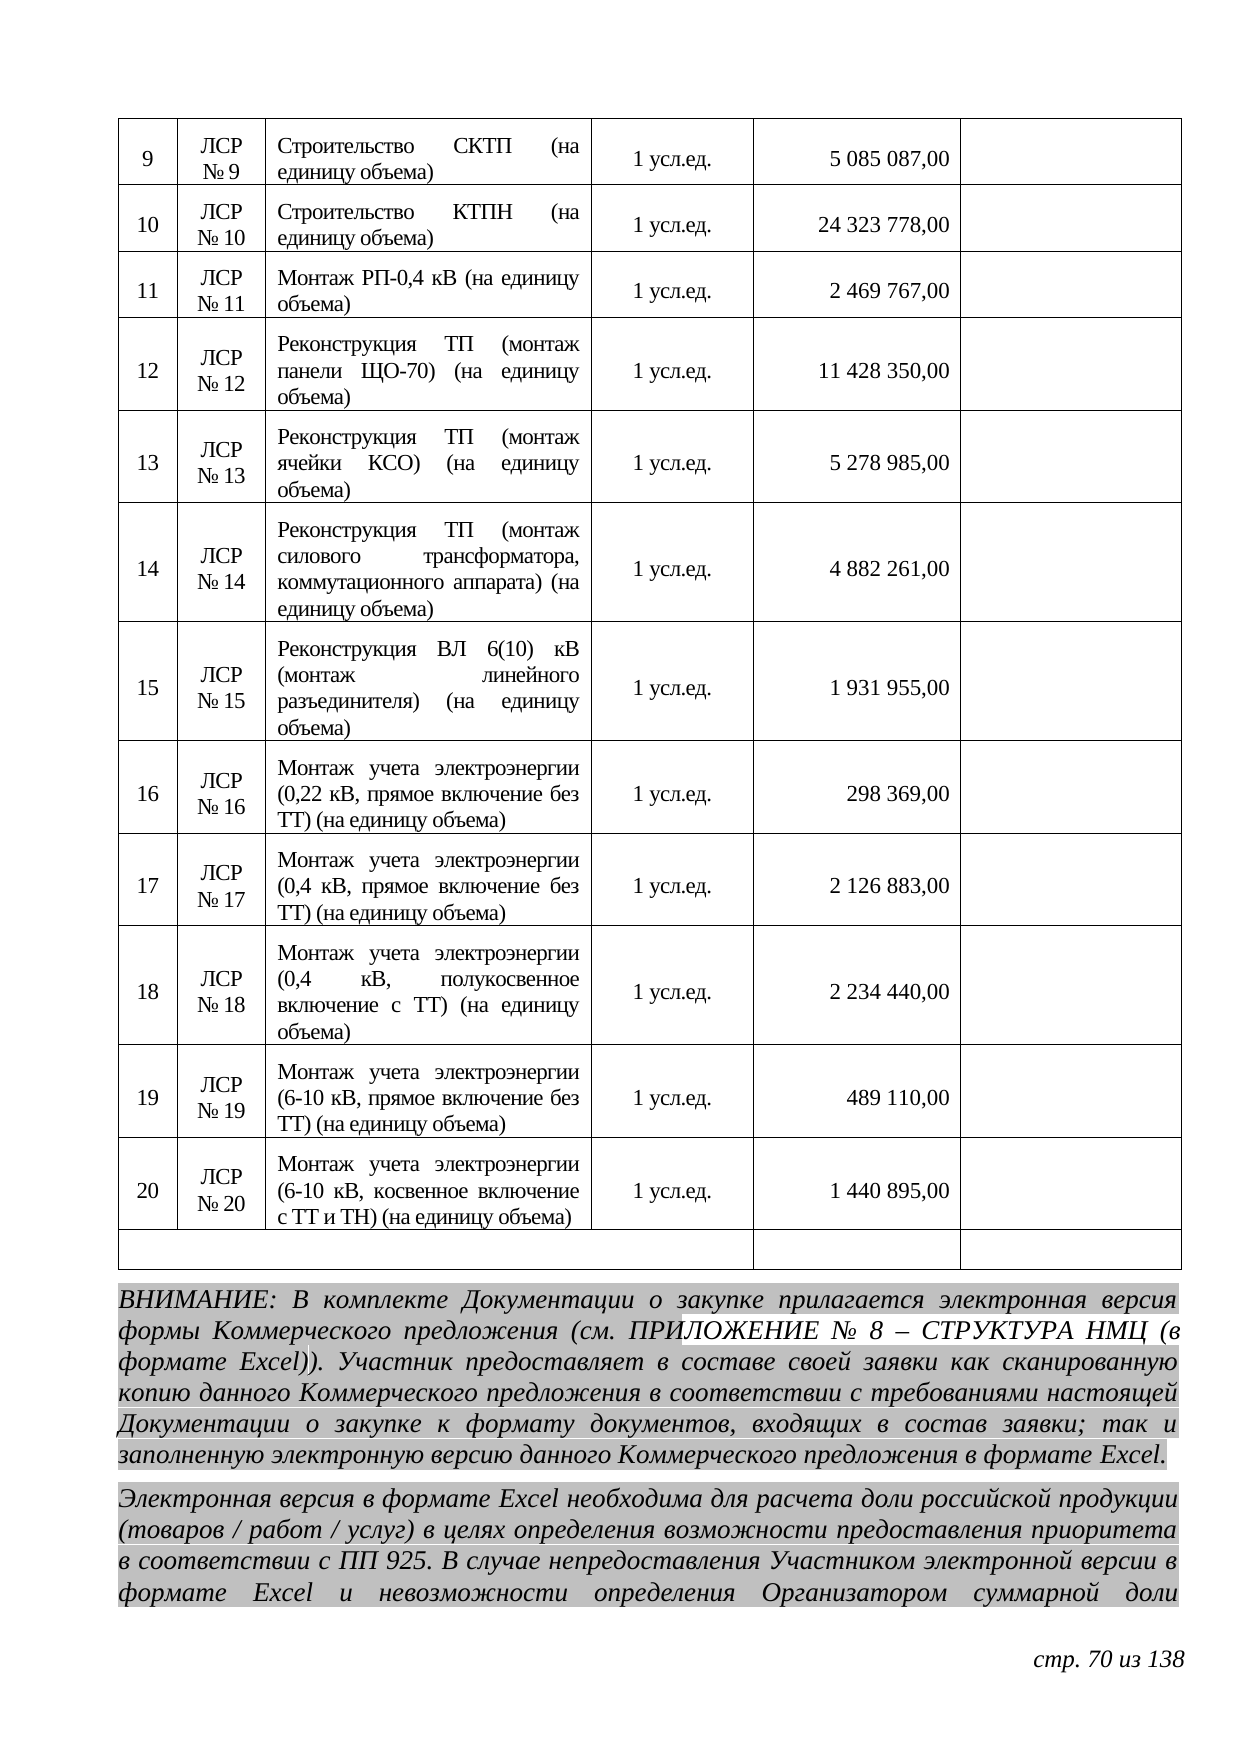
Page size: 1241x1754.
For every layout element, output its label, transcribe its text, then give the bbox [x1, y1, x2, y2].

table_cell 12 [119, 318, 177, 409]
table_cell 1 усл.ед. [592, 185, 753, 251]
table_cell 2 234 440,00 [754, 926, 960, 1044]
table_cell [961, 318, 1181, 409]
table_cell ЛСР № 16 [178, 741, 265, 833]
table_cell ЛСР № 13 [178, 411, 265, 502]
table_cell 13 [119, 411, 177, 502]
table_cell 2 126 883,00 [754, 834, 960, 925]
table_cell 5 085 087,00 [754, 119, 960, 184]
table_cell Монтаж учета электроэнергии (6-10 кВ, косвенное включение с ТТ и ТН) (на единицу объема) [266, 1138, 591, 1229]
table_cell 20 [119, 1138, 177, 1229]
table_cell [961, 119, 1181, 184]
table_cell 1 440 895,00 [754, 1138, 960, 1229]
table_cell 18 [119, 926, 177, 1044]
table_cell [961, 834, 1181, 925]
table_cell 1 усл.ед. [592, 318, 753, 409]
table_cell 14 [119, 503, 177, 621]
table_cell [119, 1230, 753, 1269]
table_cell 19 [119, 1045, 177, 1137]
table_cell ЛСР № 15 [178, 622, 265, 740]
table_cell Монтаж учета электроэнергии (0,4 кВ, полукосвенное включение с ТТ) (на единицу объема) [266, 926, 591, 1044]
table_cell ЛСР № 19 [178, 1045, 265, 1137]
table_cell [961, 503, 1181, 621]
table_cell 1 усл.ед. [592, 503, 753, 621]
table_cell Реконструкция ТП (монтаж панели ЩО-70) (на единицу объема) [266, 318, 591, 409]
table_cell Строительство КТПН (на единицу объема) [266, 185, 591, 251]
table_cell ЛСР № 14 [178, 503, 265, 621]
table_cell Монтаж учета электроэнергии (6-10 кВ, прямое включение без ТТ) (на единицу объема) [266, 1045, 591, 1137]
table_cell [961, 741, 1181, 833]
table_cell [961, 185, 1181, 251]
table_cell [961, 1230, 1181, 1269]
table_cell ЛСР № 11 [178, 252, 265, 317]
table_cell 489 110,00 [754, 1045, 960, 1137]
table_cell 1 усл.ед. [592, 1138, 753, 1229]
table_cell 1 усл.ед. [592, 1045, 753, 1137]
table_cell ЛСР № 12 [178, 318, 265, 409]
table_cell 2 469 767,00 [754, 252, 960, 317]
table_cell [961, 1138, 1181, 1229]
table_cell 11 [119, 252, 177, 317]
table_cell ЛСР № 9 [178, 119, 265, 184]
table_cell Реконструкция ТП (монтаж ячейки КСО) (на единицу объема) [266, 411, 591, 502]
table_cell ЛСР № 18 [178, 926, 265, 1044]
table_cell [961, 411, 1181, 502]
table_cell 1 усл.ед. [592, 411, 753, 502]
table_cell ЛСР № 20 [178, 1138, 265, 1229]
table_cell ЛСР № 10 [178, 185, 265, 251]
table_cell 1 усл.ед. [592, 834, 753, 925]
table_cell 1 931 955,00 [754, 622, 960, 740]
table_cell Монтаж учета электроэнергии (0,22 кВ, прямое включение без ТТ) (на единицу объема) [266, 741, 591, 833]
table_cell [961, 1045, 1181, 1137]
table_cell 10 [119, 185, 177, 251]
table_cell Монтаж учета электроэнергии (0,4 кВ, прямое включение без ТТ) (на единицу объема) [266, 834, 591, 925]
table_cell 15 [119, 622, 177, 740]
table_cell 16 [119, 741, 177, 833]
table_cell 9 [119, 119, 177, 184]
text ВНИМАНИЕ: В комплекте Документации о закупке прилагается электронная версия формы Коммерческого предложения (см. ПРИЛОЖЕНИЕ № 8 – СТРУКТУРА НМЦ (в формате Excel)). Участник предоставляет в составе своей заявки как сканированную копию данного Коммерческого предложения в соответствии с требованиями настоящей Документации о закупке к формату документов, входящих в состав заявки; так и заполненную электронную версию данного Коммерческого предложения в формате Excel. [118, 1283, 1181, 1470]
table_cell 17 [119, 834, 177, 925]
table_cell Реконструкция ВЛ 6(10) кВ (монтаж линейного разъединителя) (на единицу объема) [266, 622, 591, 740]
table_cell 1 усл.ед. [592, 119, 753, 184]
table_cell 1 усл.ед. [592, 622, 753, 740]
table_cell ЛСР № 17 [178, 834, 265, 925]
table_cell [961, 252, 1181, 317]
table_cell Реконструкция ТП (монтаж силового трансформатора, коммутационного аппарата) (на единицу объема) [266, 503, 591, 621]
table_cell 4 882 261,00 [754, 503, 960, 621]
table_cell 1 усл.ед. [592, 926, 753, 1044]
table_cell [754, 1230, 960, 1269]
table_cell 24 323 778,00 [754, 185, 960, 251]
table_cell 1 усл.ед. [592, 252, 753, 317]
table_cell 11 428 350,00 [754, 318, 960, 409]
table_cell [961, 926, 1181, 1044]
table_cell Строительство СКТП (на единицу объема) [266, 119, 591, 184]
table_cell Монтаж РП-0,4 кВ (на единицу объема) [266, 252, 591, 317]
table_cell 5 278 985,00 [754, 411, 960, 502]
table_cell 1 усл.ед. [592, 741, 753, 833]
table_cell [961, 622, 1181, 740]
table_cell 298 369,00 [754, 741, 960, 833]
